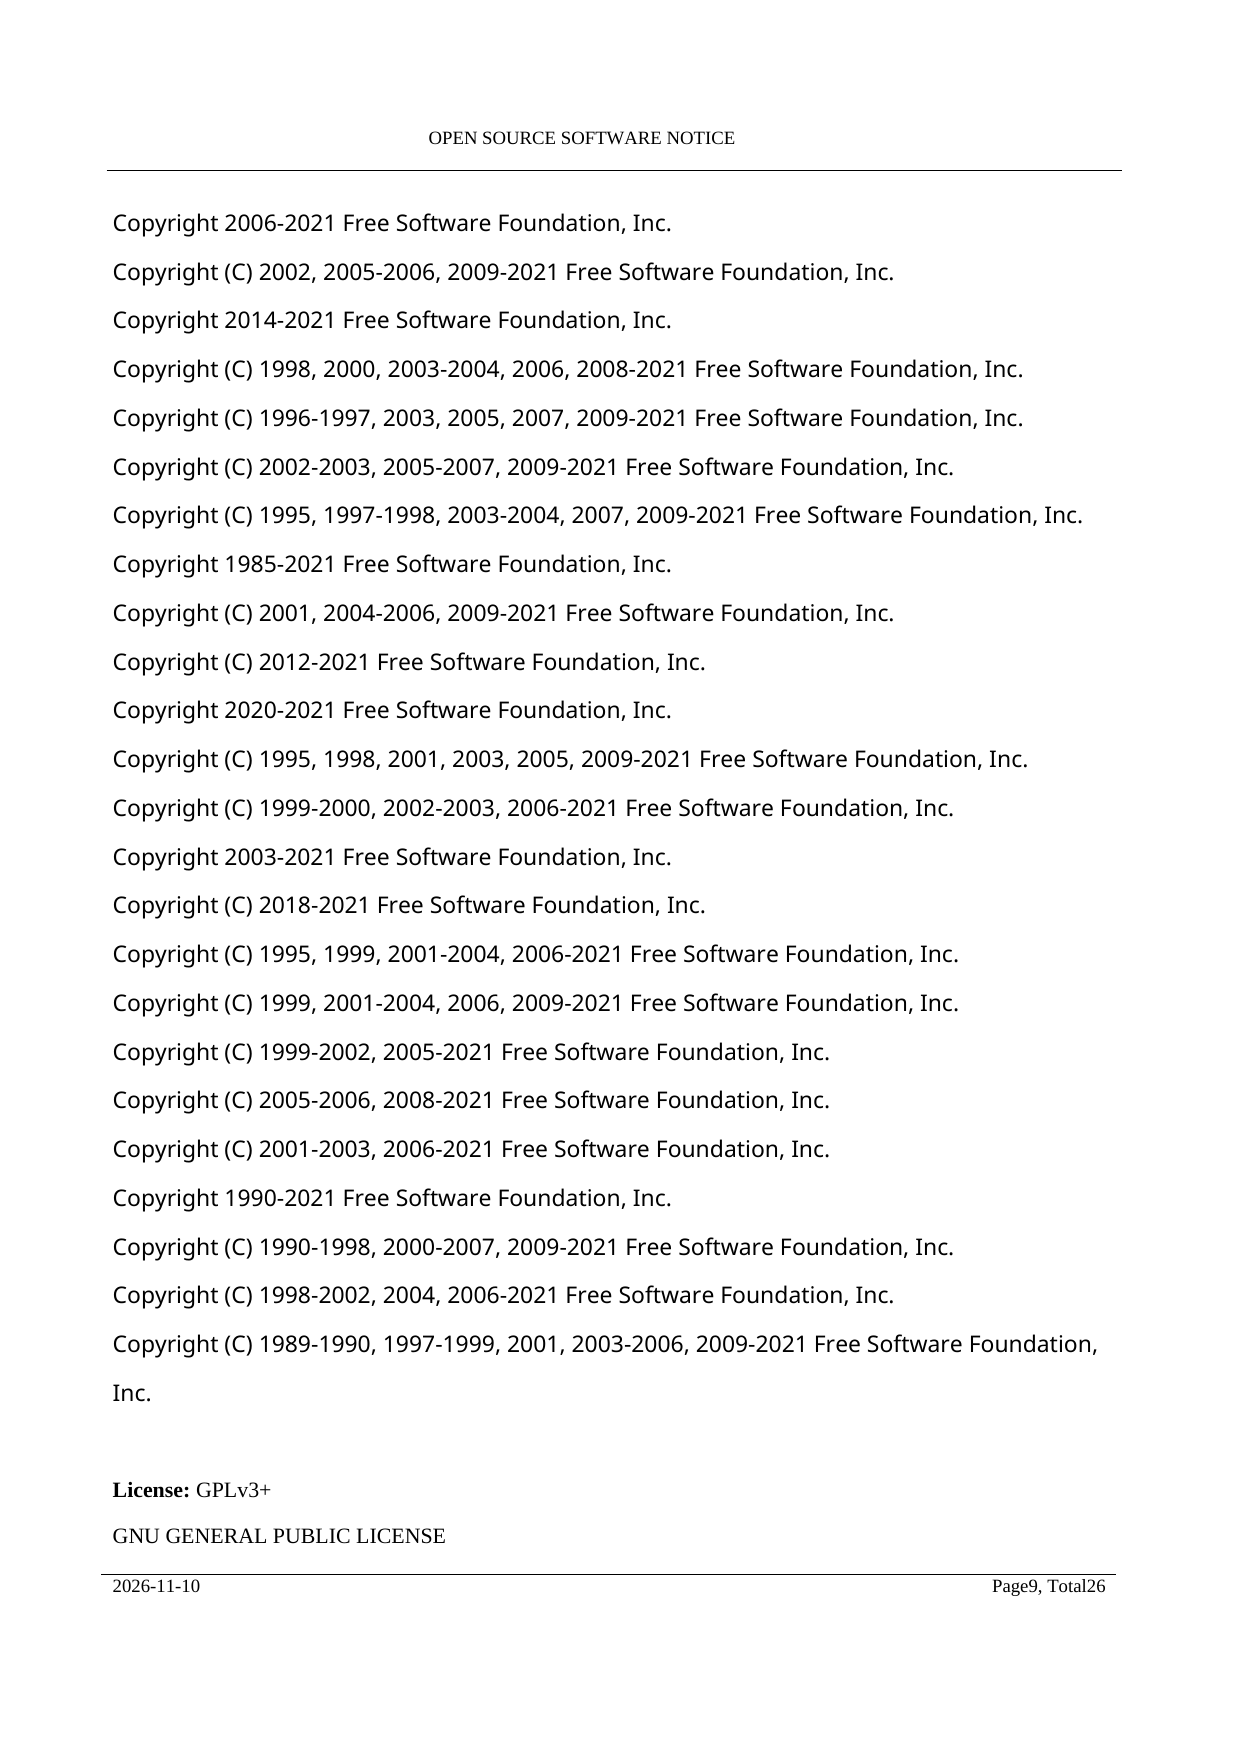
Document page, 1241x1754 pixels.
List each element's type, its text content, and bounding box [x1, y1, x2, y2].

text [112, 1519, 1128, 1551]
text License: GPLv3+ [112, 1474, 1128, 1506]
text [112, 206, 1128, 1458]
